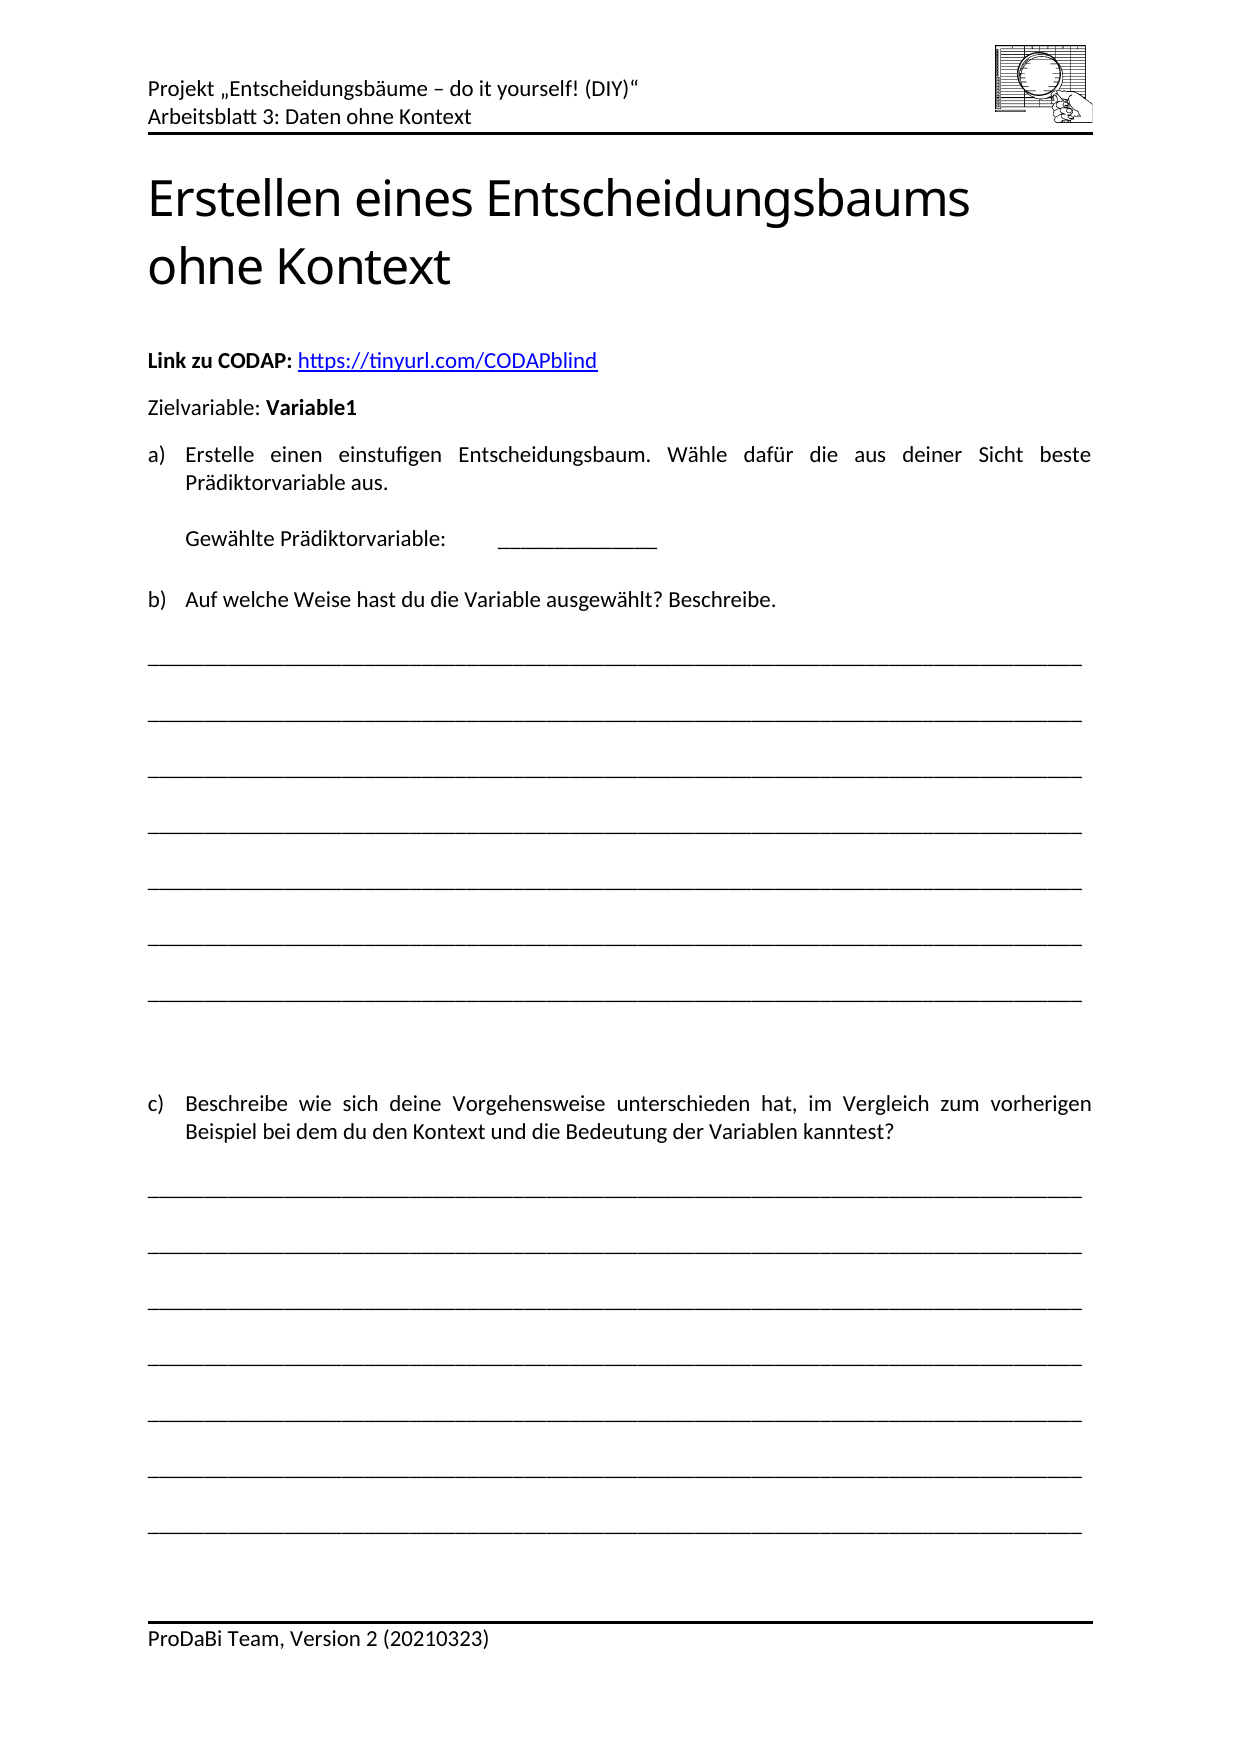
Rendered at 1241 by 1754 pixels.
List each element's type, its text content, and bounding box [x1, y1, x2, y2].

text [148, 1453, 1093, 1482]
text __________________________________________________________________________________ [148, 1341, 1093, 1369]
text __________________________________________________________________________________ [148, 1397, 1093, 1426]
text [148, 1509, 1093, 1538]
text __________________________________________________________________________________ [148, 753, 1093, 781]
text __________________________________________________________________________________ [148, 921, 1093, 949]
text __________________________________________________________________________________ [148, 1173, 1093, 1201]
text __________________________________________________________________________________ [148, 1285, 1093, 1313]
text __________________________________________________________________________________ [148, 809, 1093, 837]
text __________________________________________________________________________________ [148, 865, 1093, 893]
list Gewählte Prädiktorvariable: ______________ [185, 524, 1093, 552]
text __________________________________________________________________________________ [148, 1229, 1093, 1257]
text __________________________________________________________________________________ [148, 697, 1093, 725]
list Erstelle einen einstufigen Entscheidungsbaum. Wähle dafür die aus deiner Sicht beste Prädiktorvariable aus. [148, 440, 1093, 496]
text Link zu CODAP: https://tinyurl.com/CODAPblind [148, 346, 1093, 374]
text Zielvariable: Variable1 [148, 393, 1093, 421]
text __________________________________________________________________________________ [148, 641, 1093, 669]
picture [995, 45, 1093, 123]
text __________________________________________________________________________________ [148, 977, 1093, 1005]
list Beschreibe wie sich deine Vorgehensweise unterschieden hat, im Vergleich zum vorherigen Beispiel bei dem du den Kontext und die Bedeutung der Variablen kanntest? [148, 1089, 1093, 1145]
list Auf welche Weise hast du die Variable ausgewählt? Beschreibe. [148, 585, 1093, 613]
title Erstellen eines Entscheidungsbaums ohne Kontext [148, 163, 1093, 299]
